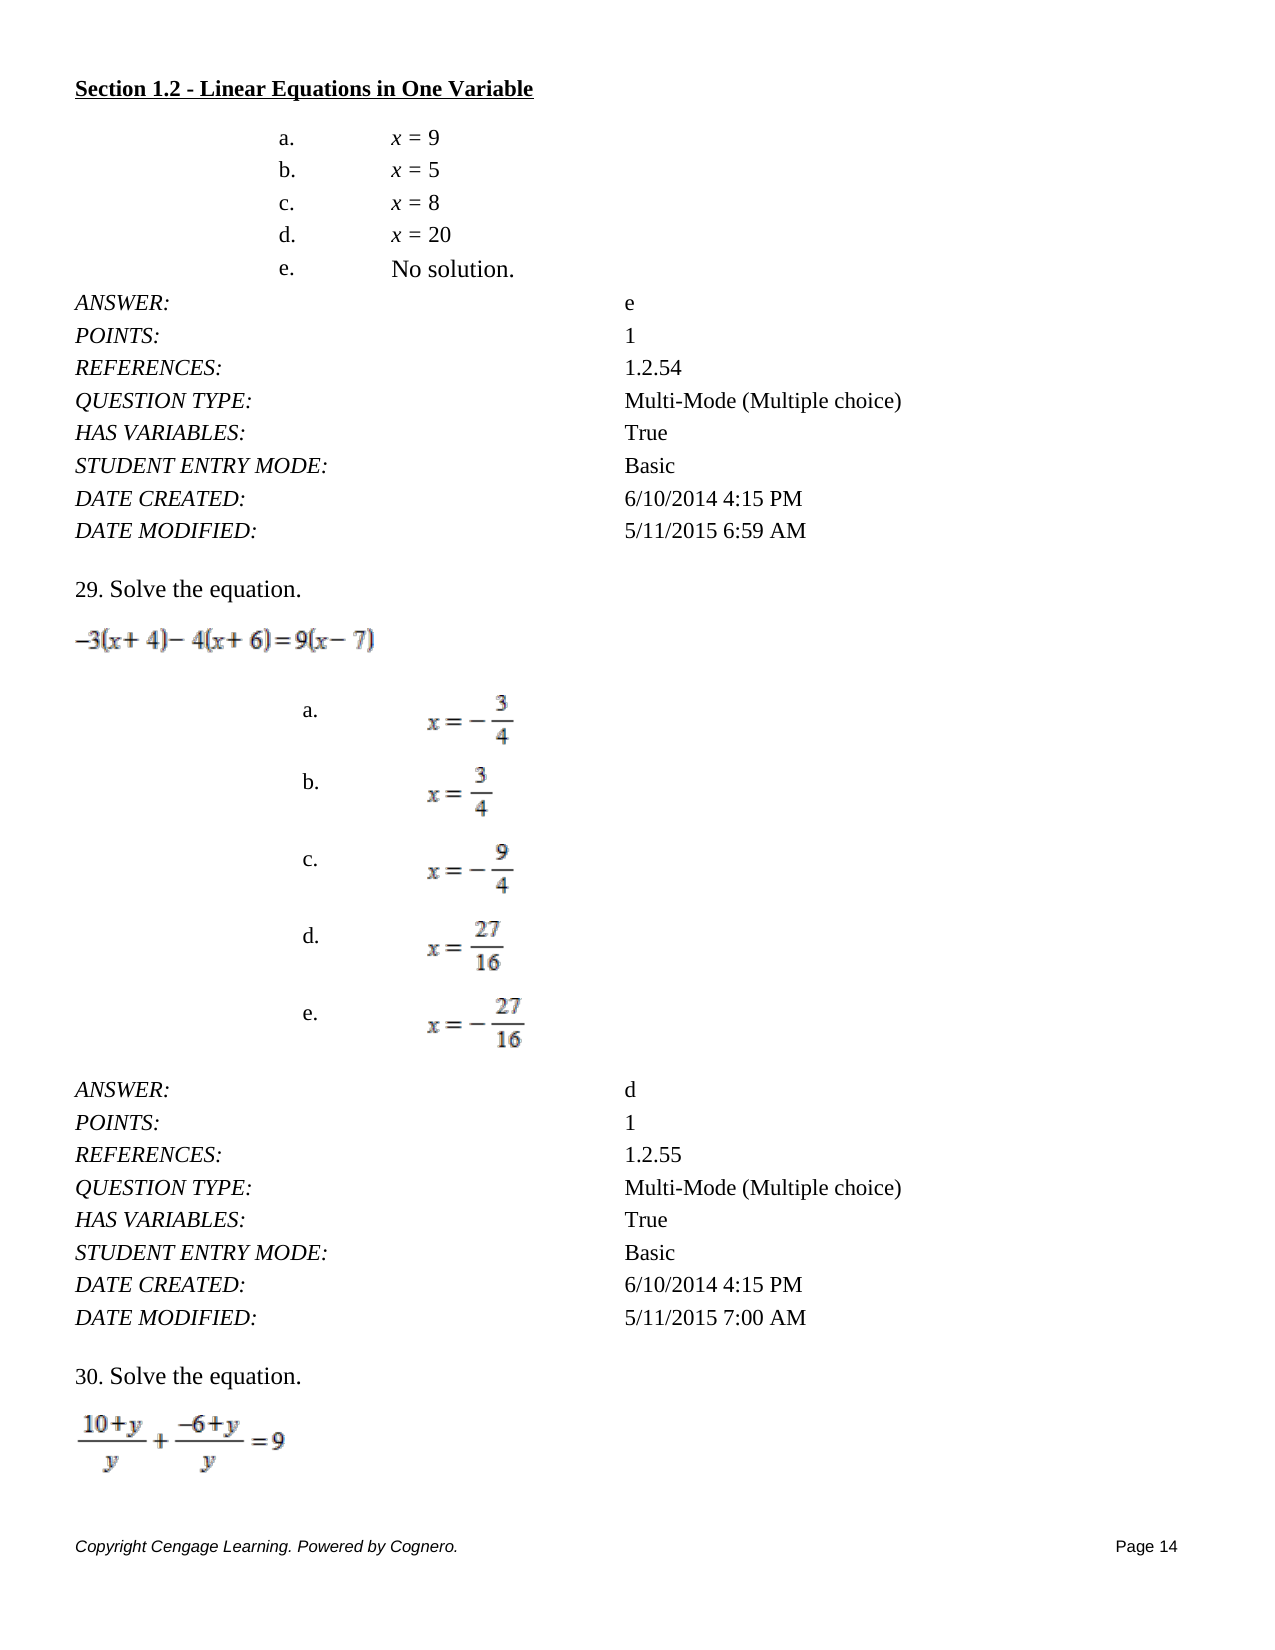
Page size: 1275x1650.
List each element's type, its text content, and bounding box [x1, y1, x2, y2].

picture [75, 1415, 285, 1482]
picture [427, 695, 517, 762]
picture [427, 844, 517, 911]
picture [75, 628, 374, 667]
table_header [75, 1361, 1200, 1513]
picture [427, 998, 528, 1065]
picture [427, 921, 507, 988]
picture [427, 767, 496, 834]
table_header 29. Solve the equation. ​ ​ [75, 574, 1200, 1334]
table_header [75, 121, 1200, 547]
